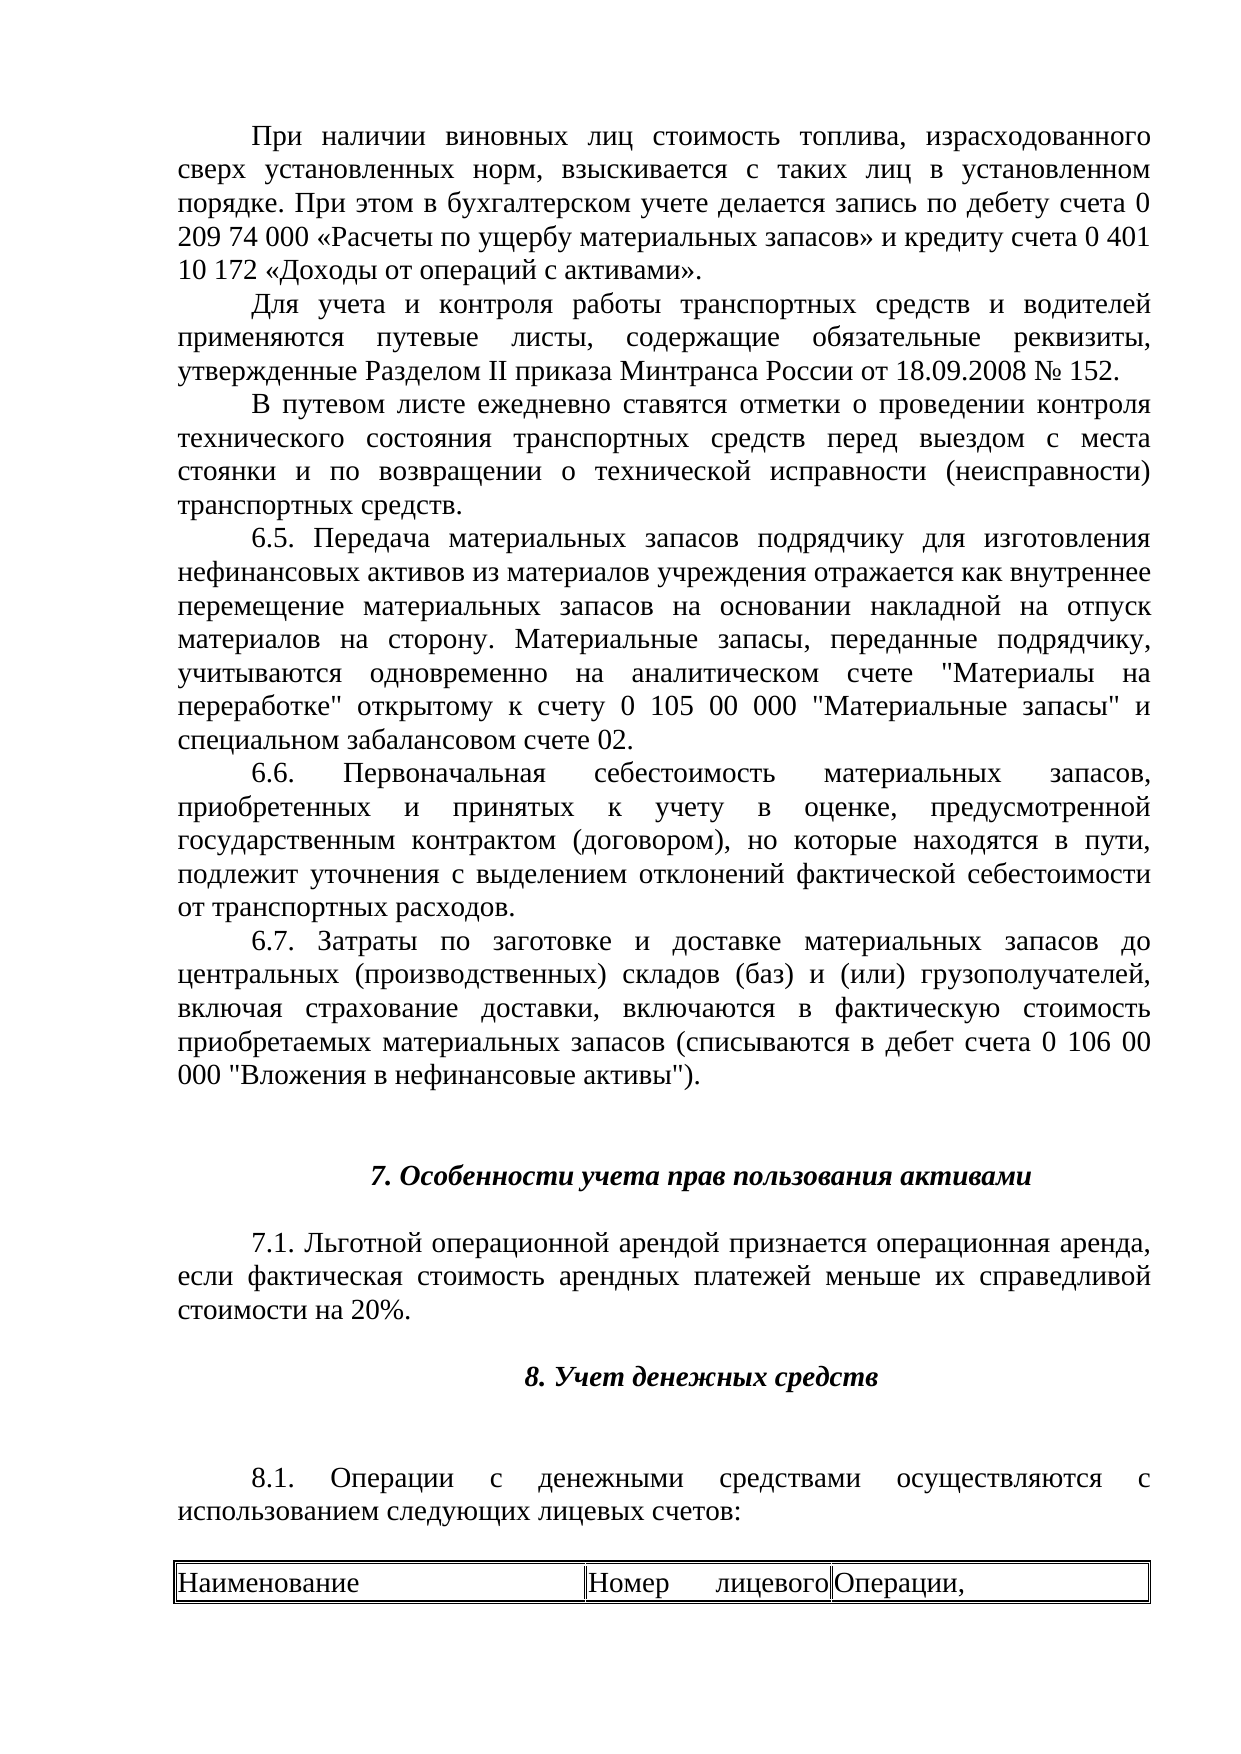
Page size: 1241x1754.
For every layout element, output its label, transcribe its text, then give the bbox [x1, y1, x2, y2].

subtitle 7. Особенности учета прав пользования активами [177, 1158, 1152, 1191]
text Для учета и контроля работы транспортных средств и водителей применяются путевые листы, содержащие обязательные реквизиты, утвержденные Разделом II приказа Минтранса России от 18.09.2008 № 152. [177, 286, 1152, 386]
text 7.1. Льготной операционной арендой признается операционная аренда, если фактическая стоимость арендных платежей меньше их справедливой стоимости на 20%. [177, 1225, 1152, 1326]
subtitle 8. Учет денежных средств [177, 1359, 1152, 1393]
text 6.6. Первоначальная себестоимость материальных запасов, приобретенных и принятых к учету в оценке, предусмотренной государственным контрактом (договором), но которые находятся в пути, подлежит уточнения с выделением отклонений фактической себестоимости от транспортных расходов. [177, 755, 1152, 923]
text 6.7. Затраты по заготовке и доставке материальных запасов до центральных (производственных) складов (баз) и (или) грузополучателей, включая страхование доставки, включаются в фактическую стоимость приобретаемых материальных запасов (списываются в дебет счета 0 106 00 000 "Вложения в нефинансовые активы"). [177, 923, 1152, 1091]
text При наличии виновных лиц стоимость топлива, израсходованного сверх установленных норм, взыскивается с таких лиц в установленном порядке. При этом в бухгалтерском учете делается запись по дебету счета 0 209 74 000 «Расчеты по ущербу материальных запасов» и кредиту счета 0 401 10 172 «Доходы от операций с активами». [177, 118, 1152, 286]
text 8.1. Операции с денежными средствами осуществляются с использованием следующих лицевых счетов: [177, 1460, 1152, 1527]
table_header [831, 1564, 1148, 1600]
text 6.5. Передача материальных запасов подрядчику для изготовления нефинансовых активов из материалов учреждения отражается как внутреннее перемещение материальных запасов на основании накладной на отпуск материалов на сторону. Материальные запасы, переданные подрядчику, учитываются одновременно на аналитическом счете "Материалы на переработке" открытому к счету 0 105 00 000 "Материальные запасы" и специальном забалансовом счете 02. [177, 521, 1152, 755]
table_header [586, 1564, 831, 1600]
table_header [177, 1564, 586, 1600]
text В путевом листе ежедневно ставятся отметки о проведении контроля технического состояния транспортных средств перед выездом с места стоянки и по возвращении о технической исправности (неисправности) транспортных средств. [177, 386, 1152, 521]
